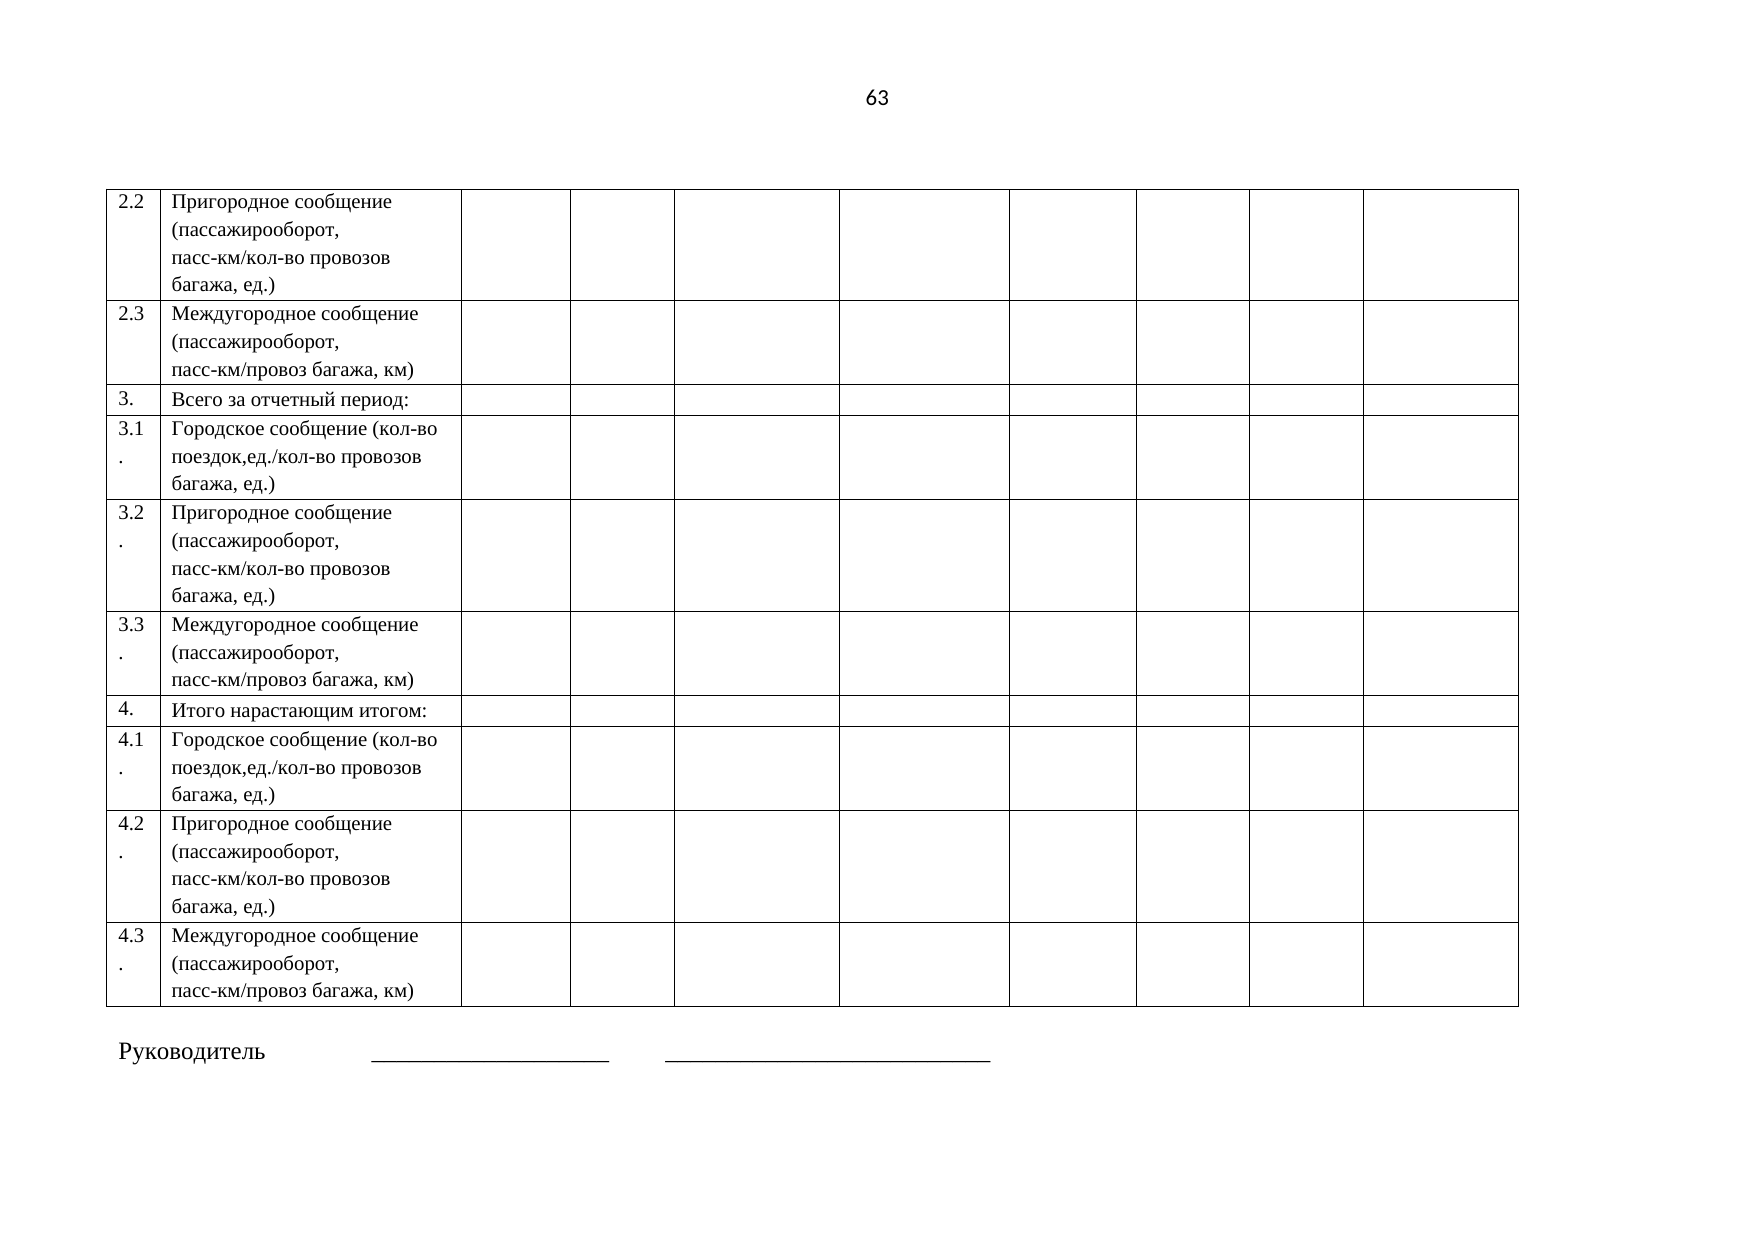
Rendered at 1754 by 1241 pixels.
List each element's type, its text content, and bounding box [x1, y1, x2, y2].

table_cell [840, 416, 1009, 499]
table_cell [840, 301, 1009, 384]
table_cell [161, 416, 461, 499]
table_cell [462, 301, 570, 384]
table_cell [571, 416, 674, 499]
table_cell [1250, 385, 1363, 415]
text Руководитель ___________________ __________________________ [118, 1036, 1636, 1064]
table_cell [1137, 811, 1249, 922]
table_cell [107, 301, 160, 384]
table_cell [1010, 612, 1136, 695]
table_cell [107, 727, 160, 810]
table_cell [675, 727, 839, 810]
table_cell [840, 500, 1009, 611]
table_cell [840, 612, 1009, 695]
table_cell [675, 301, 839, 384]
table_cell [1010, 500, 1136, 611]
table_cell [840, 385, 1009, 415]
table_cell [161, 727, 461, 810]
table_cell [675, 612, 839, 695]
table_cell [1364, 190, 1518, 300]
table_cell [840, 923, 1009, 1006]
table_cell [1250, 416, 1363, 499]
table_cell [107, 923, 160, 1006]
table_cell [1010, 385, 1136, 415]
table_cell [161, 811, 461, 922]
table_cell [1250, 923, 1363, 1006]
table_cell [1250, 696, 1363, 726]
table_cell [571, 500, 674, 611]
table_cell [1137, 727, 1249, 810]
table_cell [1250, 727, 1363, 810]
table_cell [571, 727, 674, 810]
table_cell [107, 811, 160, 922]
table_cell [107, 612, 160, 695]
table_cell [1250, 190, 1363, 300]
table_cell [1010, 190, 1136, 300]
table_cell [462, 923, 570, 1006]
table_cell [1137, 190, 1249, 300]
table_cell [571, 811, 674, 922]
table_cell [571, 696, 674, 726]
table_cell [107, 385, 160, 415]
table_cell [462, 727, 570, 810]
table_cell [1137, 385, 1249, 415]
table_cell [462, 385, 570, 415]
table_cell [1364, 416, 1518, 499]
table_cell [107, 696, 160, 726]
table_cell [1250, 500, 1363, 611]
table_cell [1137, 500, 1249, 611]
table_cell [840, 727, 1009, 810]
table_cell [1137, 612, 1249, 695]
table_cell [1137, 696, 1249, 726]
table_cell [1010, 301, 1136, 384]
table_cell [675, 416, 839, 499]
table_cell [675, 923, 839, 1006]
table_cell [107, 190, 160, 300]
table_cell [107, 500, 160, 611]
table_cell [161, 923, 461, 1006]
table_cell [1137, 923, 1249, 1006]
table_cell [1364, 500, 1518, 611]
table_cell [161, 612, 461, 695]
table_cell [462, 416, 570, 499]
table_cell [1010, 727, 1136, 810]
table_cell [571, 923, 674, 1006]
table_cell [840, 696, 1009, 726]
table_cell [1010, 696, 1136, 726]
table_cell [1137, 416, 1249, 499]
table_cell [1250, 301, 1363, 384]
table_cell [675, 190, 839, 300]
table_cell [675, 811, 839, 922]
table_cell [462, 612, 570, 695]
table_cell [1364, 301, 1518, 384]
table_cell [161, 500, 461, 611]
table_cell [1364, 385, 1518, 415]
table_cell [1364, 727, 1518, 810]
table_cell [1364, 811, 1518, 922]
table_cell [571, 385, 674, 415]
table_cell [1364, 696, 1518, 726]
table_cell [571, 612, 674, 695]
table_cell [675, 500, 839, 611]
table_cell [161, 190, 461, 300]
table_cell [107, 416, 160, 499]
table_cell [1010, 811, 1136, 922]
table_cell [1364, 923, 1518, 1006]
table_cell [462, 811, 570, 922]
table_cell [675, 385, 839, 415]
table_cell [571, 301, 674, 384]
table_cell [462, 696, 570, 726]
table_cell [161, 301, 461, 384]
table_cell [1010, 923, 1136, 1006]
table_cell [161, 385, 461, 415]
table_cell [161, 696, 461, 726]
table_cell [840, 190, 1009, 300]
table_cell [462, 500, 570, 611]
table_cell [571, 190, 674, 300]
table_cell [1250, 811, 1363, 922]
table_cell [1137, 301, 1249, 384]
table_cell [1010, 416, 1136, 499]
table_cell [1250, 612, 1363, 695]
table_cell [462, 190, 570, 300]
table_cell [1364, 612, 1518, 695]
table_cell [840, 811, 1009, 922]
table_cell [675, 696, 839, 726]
